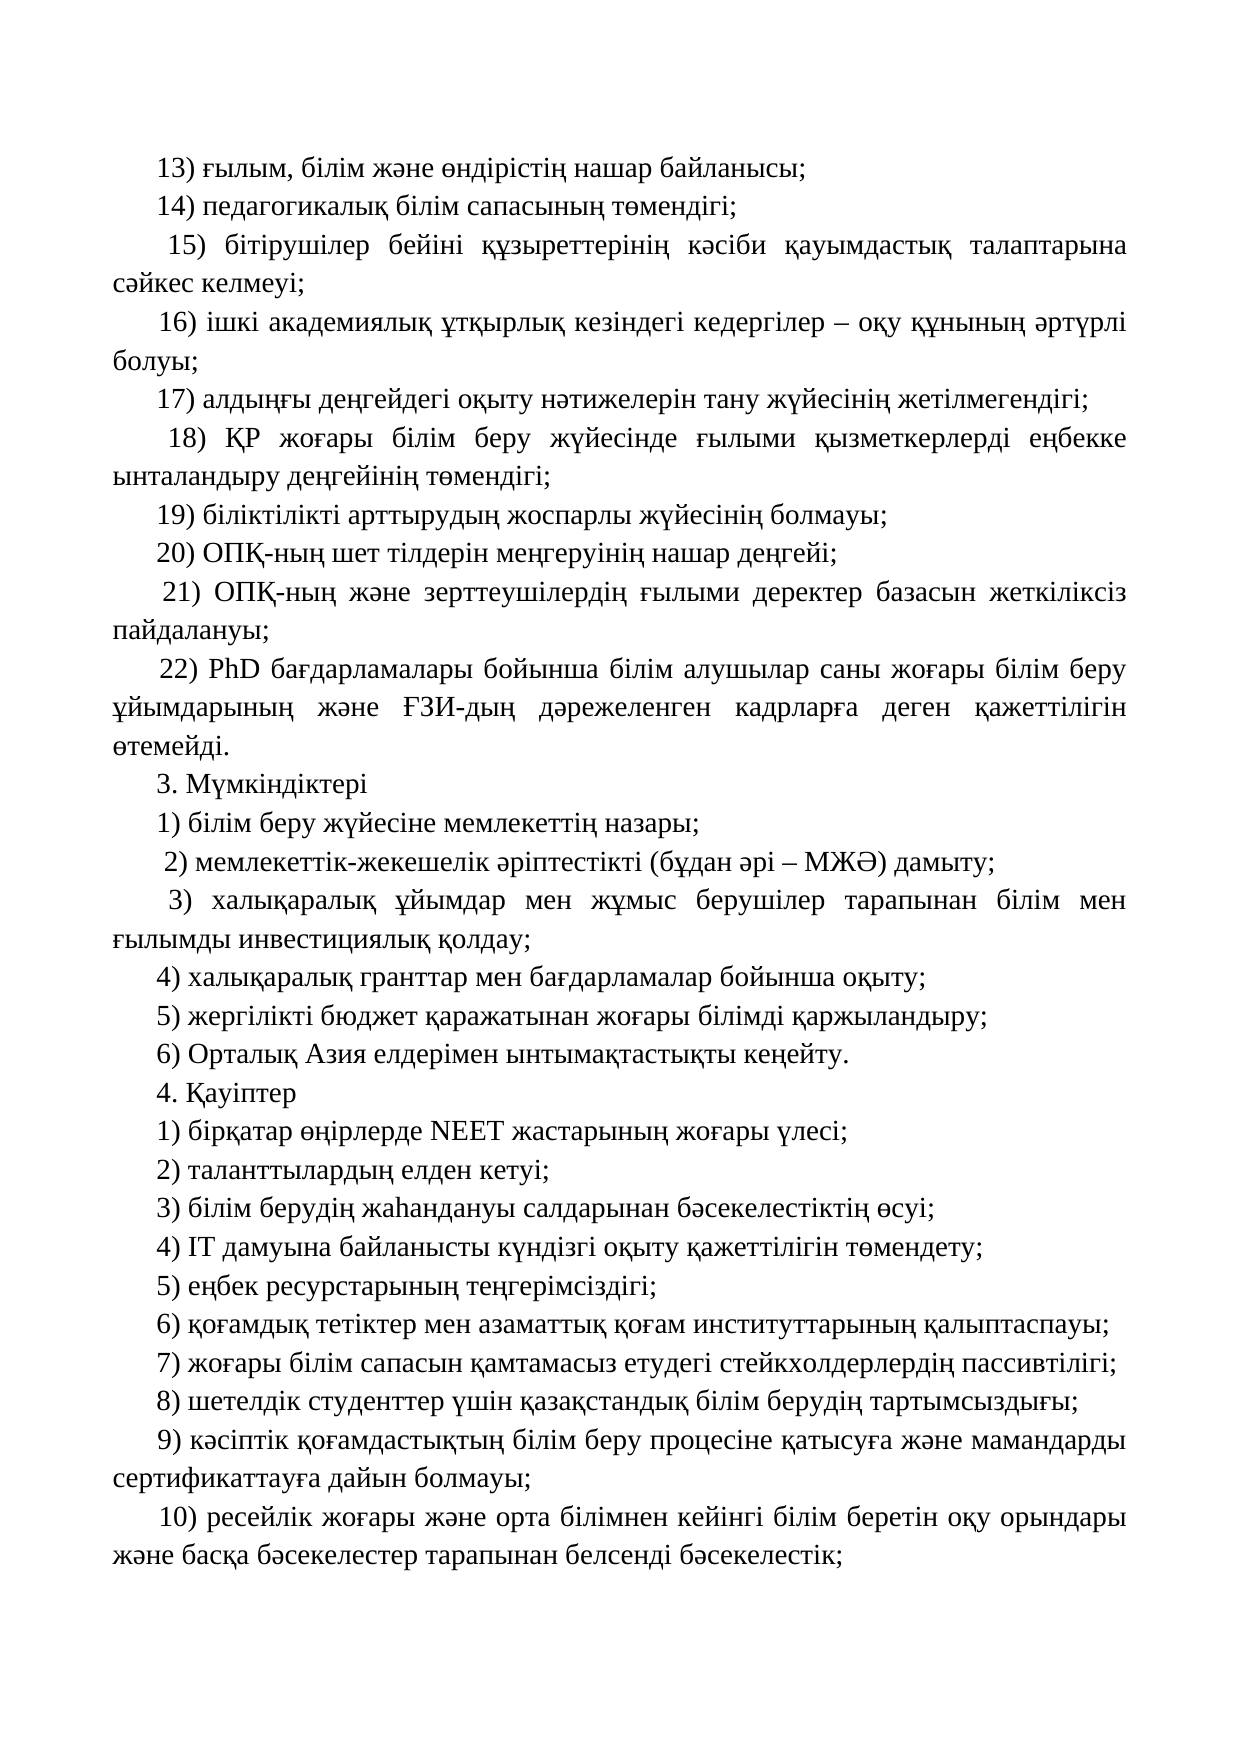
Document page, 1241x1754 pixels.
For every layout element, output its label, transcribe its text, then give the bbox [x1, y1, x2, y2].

text 8) шетелдік студенттер үшін қазақстандық білім берудің тартымсыздығы; [112, 1383, 1128, 1417]
text 4) IT дамуына байланысты күндізгі оқыту қажеттілігін төмендету; [112, 1229, 1128, 1263]
text 10) ресейлік жоғары және орта білімнен кейінгі білім беретін оқу орындары және басқа бәсекелестер тарапынан белсенді бәсекелестік; [112, 1499, 1128, 1571]
text 3) халықаралық ұйымдар мен жұмыс берушілер тарапынан білім мен ғылымды инвестициялық қолдау; [112, 882, 1128, 954]
text 9) кәсіптік қоғамдастықтың білім беру процесіне қатысуға және мамандарды сертификаттауға дайын болмауы; [112, 1422, 1128, 1494]
text 6) қоғамдық тетіктер мен азаматтық қоғам институттарының қалыптаспауы; [112, 1306, 1128, 1340]
text 16) ішкі академиялық ұтқырлық кезіндегі кедергілер – оқу құнының әртүрлі болуы; [112, 304, 1128, 376]
text 13) ғылым, білім және өндірістің нашар байланысы; [112, 150, 1128, 183]
text 1) бірқатар өңірлерде NEET жастарының жоғары үлесі; [112, 1113, 1128, 1147]
text 2) мемлекеттік-жекешелік әріптестікті (бұдан әрі – МЖӘ) дамыту; [112, 844, 1128, 877]
text 21) ОПҚ-ның және зерттеушілердің ғылыми деректер базасын жеткіліксіз пайдалануы; [112, 574, 1128, 646]
text 17) алдыңғы деңгейдегі оқыту нәтижелерін тану жүйесінің жетілмегендігі; [112, 381, 1128, 415]
text 22) PhD бағдарламалары бойынша білім алушылар саны жоғары білім беру ұйымдарының және ҒЗИ-дың дәрежеленген кадрларға деген қажеттілігін өтемейді. [112, 651, 1128, 762]
text 2) таланттылардың елден кетуі; [112, 1152, 1128, 1186]
text 3) білім берудің жаһандануы салдарынан бәсекелестіктің өсуі; [112, 1191, 1128, 1224]
text 19) біліктілікті арттырудың жоспарлы жүйесінің болмауы; [112, 497, 1128, 530]
text 3. Мүмкіндіктері [112, 767, 1128, 800]
text 14) педагогикалық білім сапасының төмендігі; [112, 188, 1128, 222]
text 4. Қауіптер [112, 1075, 1128, 1108]
text 5) еңбек ресурстарының теңгерімсіздігі; [112, 1268, 1128, 1301]
text 20) ОПҚ-ның шет тілдерін меңгеруінің нашар деңгейі; [112, 535, 1128, 569]
text 4) халықаралық гранттар мен бағдарламалар бойынша оқыту; [112, 959, 1128, 993]
text 5) жергілікті бюджет қаражатынан жоғары білімді қаржыландыру; [112, 998, 1128, 1031]
text 7) жоғары білім сапасын қамтамасыз етудегі стейкхолдерлердің пассивтілігі; [112, 1345, 1128, 1378]
text 6) Орталық Азия елдерімен ынтымақтастықты кеңейту. [112, 1036, 1128, 1070]
text 1) білім беру жүйесіне мемлекеттің назары; [112, 805, 1128, 839]
text 15) бітірушілер бейіні құзыреттерінің кәсіби қауымдастық талаптарына сәйкес келмеуі; [112, 227, 1128, 299]
text 18) ҚР жоғары білім беру жүйесінде ғылыми қызметкерлерді еңбекке ынталандыру деңгейінің төмендігі; [112, 420, 1128, 492]
